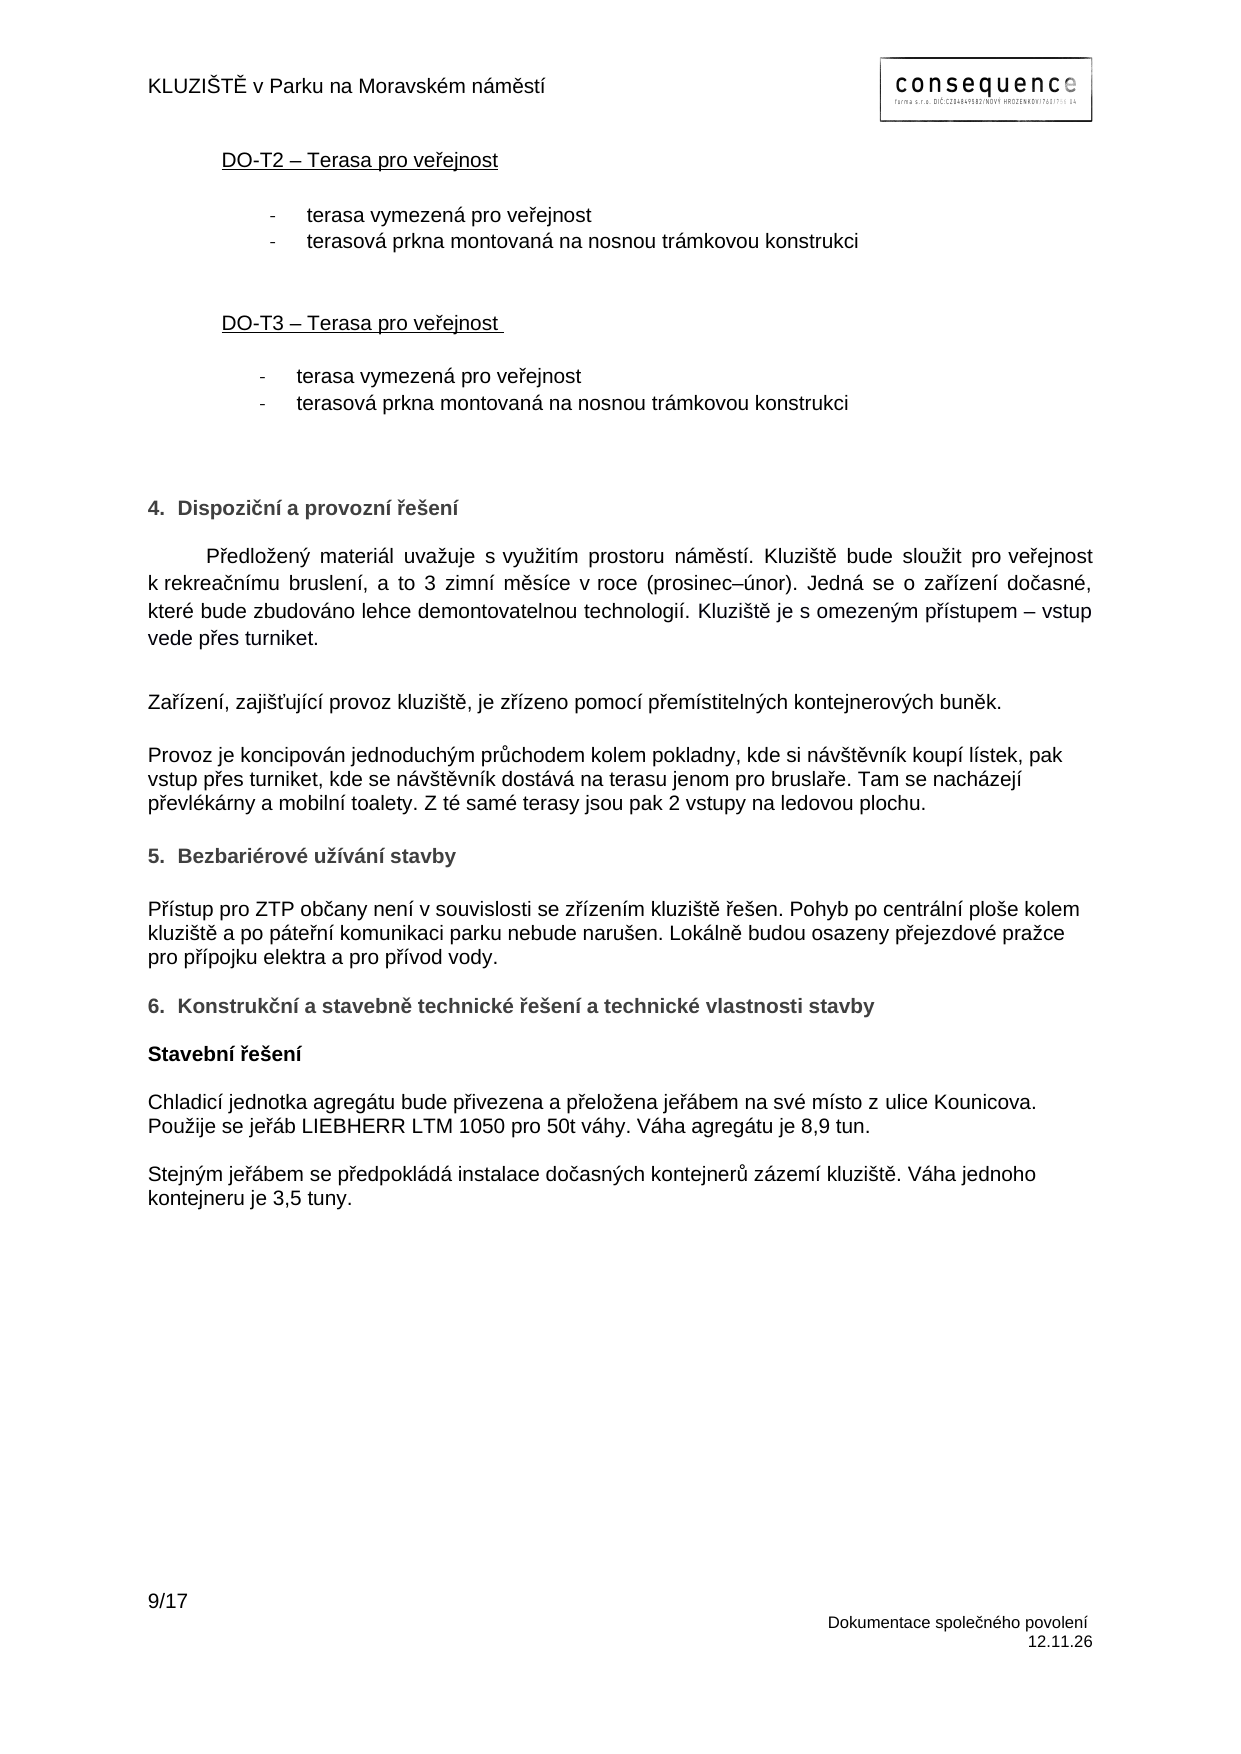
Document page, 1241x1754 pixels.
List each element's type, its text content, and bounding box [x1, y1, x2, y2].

text DO-T3 – Terasa pro veřejnost [221, 311, 1093, 335]
text Stejným jeřábem se předpokládá instalace dočasných kontejnerů zázemí kluziště. Váha jednoho kontejneru je 3,5 tuny. [148, 1161, 1093, 1209]
text Přístup pro ZTP občany není v souvislosti se zřízením kluziště řešen. Pohyb po centrální ploše kolem kluziště a po páteřní komunikaci parku nebude narušen. Lokálně budou osazeny přejezdové pražce pro přípojku elektra a pro přívod vody. [148, 897, 1093, 969]
list terasa vymezená pro veřejnost [259, 364, 1093, 389]
text Stavební řešení [148, 1042, 1093, 1066]
text Chladicí jednotka agregátu bude přivezena a přeložena jeřábem na své místo z ulice Kounicova. Použije se jeřáb LIEBHERR LTM 1050 pro 50t váhy. Váha agregátu je 8,9 tun. [148, 1089, 1093, 1137]
subtitle Bezbariérové užívání stavby [148, 844, 1093, 868]
text DO-T2 – Terasa pro veřejnost [221, 148, 1093, 172]
text Zařízení, zajišťující provoz kluziště, je zřízeno pomocí přemístitelných kontejnerových buněk. [148, 690, 1093, 714]
subtitle Konstrukční a stavebně technické řešení a technické vlastnosti stavby [148, 994, 1093, 1018]
list terasová prkna montovaná na nosnou trámkovou konstrukci [259, 391, 1093, 415]
list terasová prkna montovaná na nosnou trámkovou konstrukci [269, 229, 1093, 254]
list terasa vymezená pro veřejnost [269, 203, 1093, 227]
text Provoz je koncipován jednoduchým průchodem kolem pokladny, kde si návštěvník koupí lístek, pak vstup přes turniket, kde se návštěvník dostává na terasu jenom pro bruslaře. Tam se nacházejí převlékárny a mobilní toalety. Z té samé terasy jsou pak 2 vstupy na ledovou plochu. [148, 743, 1093, 815]
picture [879, 57, 1093, 122]
text Předložený materiál uvažuje s využitím prostoru náměstí. Kluziště bude sloužit pro veřejnost k rekreačnímu bruslení, a to 3 zimní měsíce v roce (prosinec–únor). Jedná se o zařízení dočasné, které bude zbudováno lehce demontovatelnou technologií. Kluziště je s omezeným přístupem – vstup vede přes turniket. [148, 543, 1093, 650]
subtitle Dispoziční a provozní řešení [148, 496, 1093, 519]
